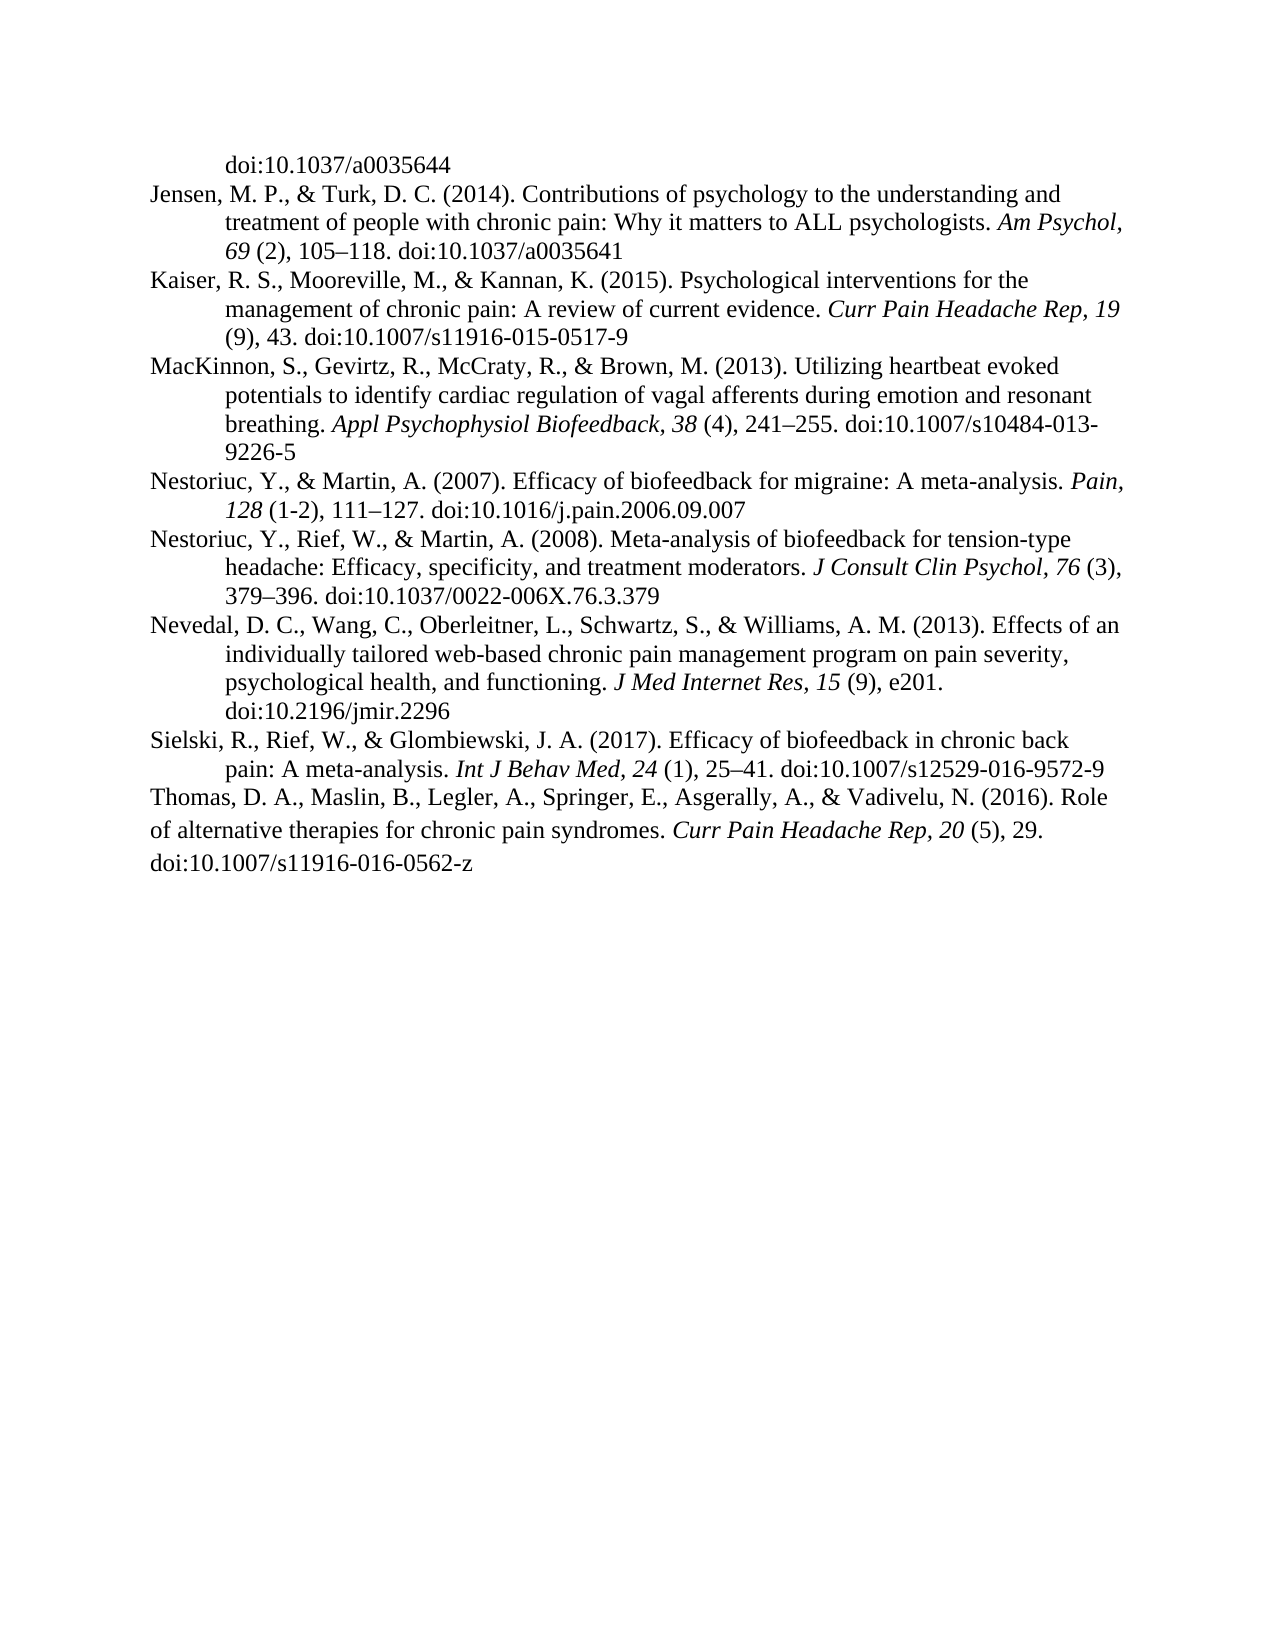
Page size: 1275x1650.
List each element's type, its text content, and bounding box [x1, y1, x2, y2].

text Nevedal, D. C., Wang, C., Oberleitner, L., Schwartz, S., & Williams, A. M. (2013). Effects of an individually tailored web-based chronic pain management program on pain severity, psychological health, and functioning. J Med Internet Res, 15 (9), e201. doi:10.2196/jmir.2296 [150, 610, 1125, 725]
text Thomas, D. A., Maslin, B., Legler, A., Springer, E., Asgerally, A., & Vadivelu, N. (2016). Role of alternative therapies for chronic pain syndromes. Curr Pain Headache Rep, 20 (5), 29. doi:10.1007/s11916-016-0562-z [150, 782, 1125, 877]
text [150, 150, 1125, 179]
text MacKinnon, S., Gevirtz, R., McCraty, R., & Brown, M. (2013). Utilizing heartbeat evoked potentials to identify cardiac regulation of vagal afferents during emotion and resonant breathing. Appl Psychophysiol Biofeedback, 38 (4), 241–255. doi:10.1007/s10484-013-9226-5 [150, 351, 1125, 466]
text Nestoriuc, Y., & Martin, A. (2007). Efficacy of biofeedback for migraine: A meta-analysis. Pain, 128 (1-2), 111–127. doi:10.1016/j.pain.2006.09.007 [150, 466, 1125, 524]
text Kaiser, R. S., Mooreville, M., & Kannan, K. (2015). Psychological interventions for the management of chronic pain: A review of current evidence. Curr Pain Headache Rep, 19 (9), 43. doi:10.1007/s11916-015-0517-9 [150, 265, 1125, 351]
text Jensen, M. P., & Turk, D. C. (2014). Contributions of psychology to the understanding and treatment of people with chronic pain: Why it matters to ALL psychologists. Am Psychol, 69 (2), 105–118. doi:10.1037/a0035641 [150, 179, 1125, 265]
text Nestoriuc, Y., Rief, W., & Martin, A. (2008). Meta-analysis of biofeedback for tension-type headache: Efficacy, specificity, and treatment moderators. J Consult Clin Psychol, 76 (3), 379–396. doi:10.1037/0022-006X.76.3.379 [150, 524, 1125, 610]
text Sielski, R., Rief, W., & Glombiewski, J. A. (2017). Efficacy of biofeedback in chronic back pain: A meta-analysis. Int J Behav Med, 24 (1), 25–41. doi:10.1007/s12529-016-9572-9 [150, 725, 1125, 782]
